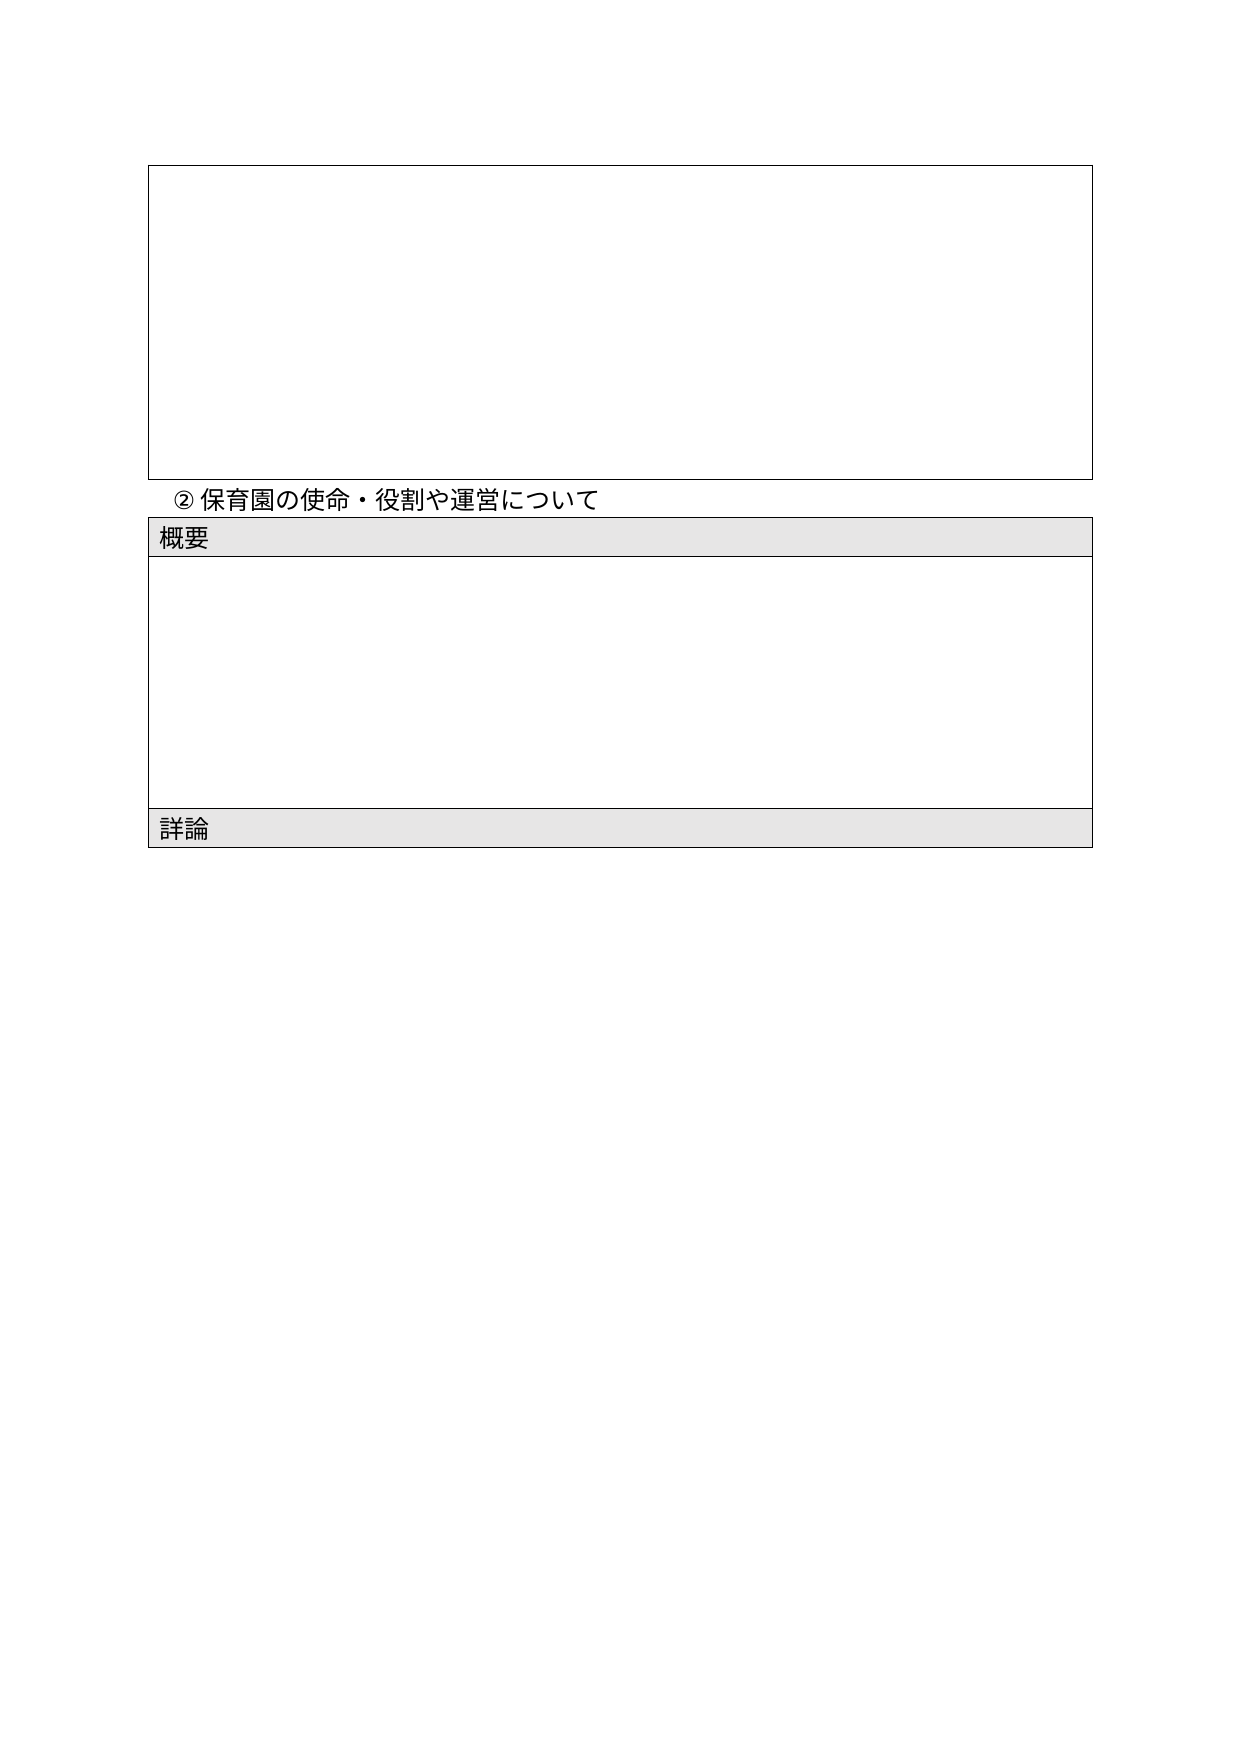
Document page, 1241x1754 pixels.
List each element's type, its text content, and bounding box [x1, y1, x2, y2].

table_cell [149, 166, 1092, 478]
table_cell 詳論 [149, 809, 1092, 847]
text ②保育園の使命・役割や運営について [148, 480, 1092, 517]
table_header 概要 [149, 518, 1092, 556]
table_cell [149, 557, 1092, 808]
